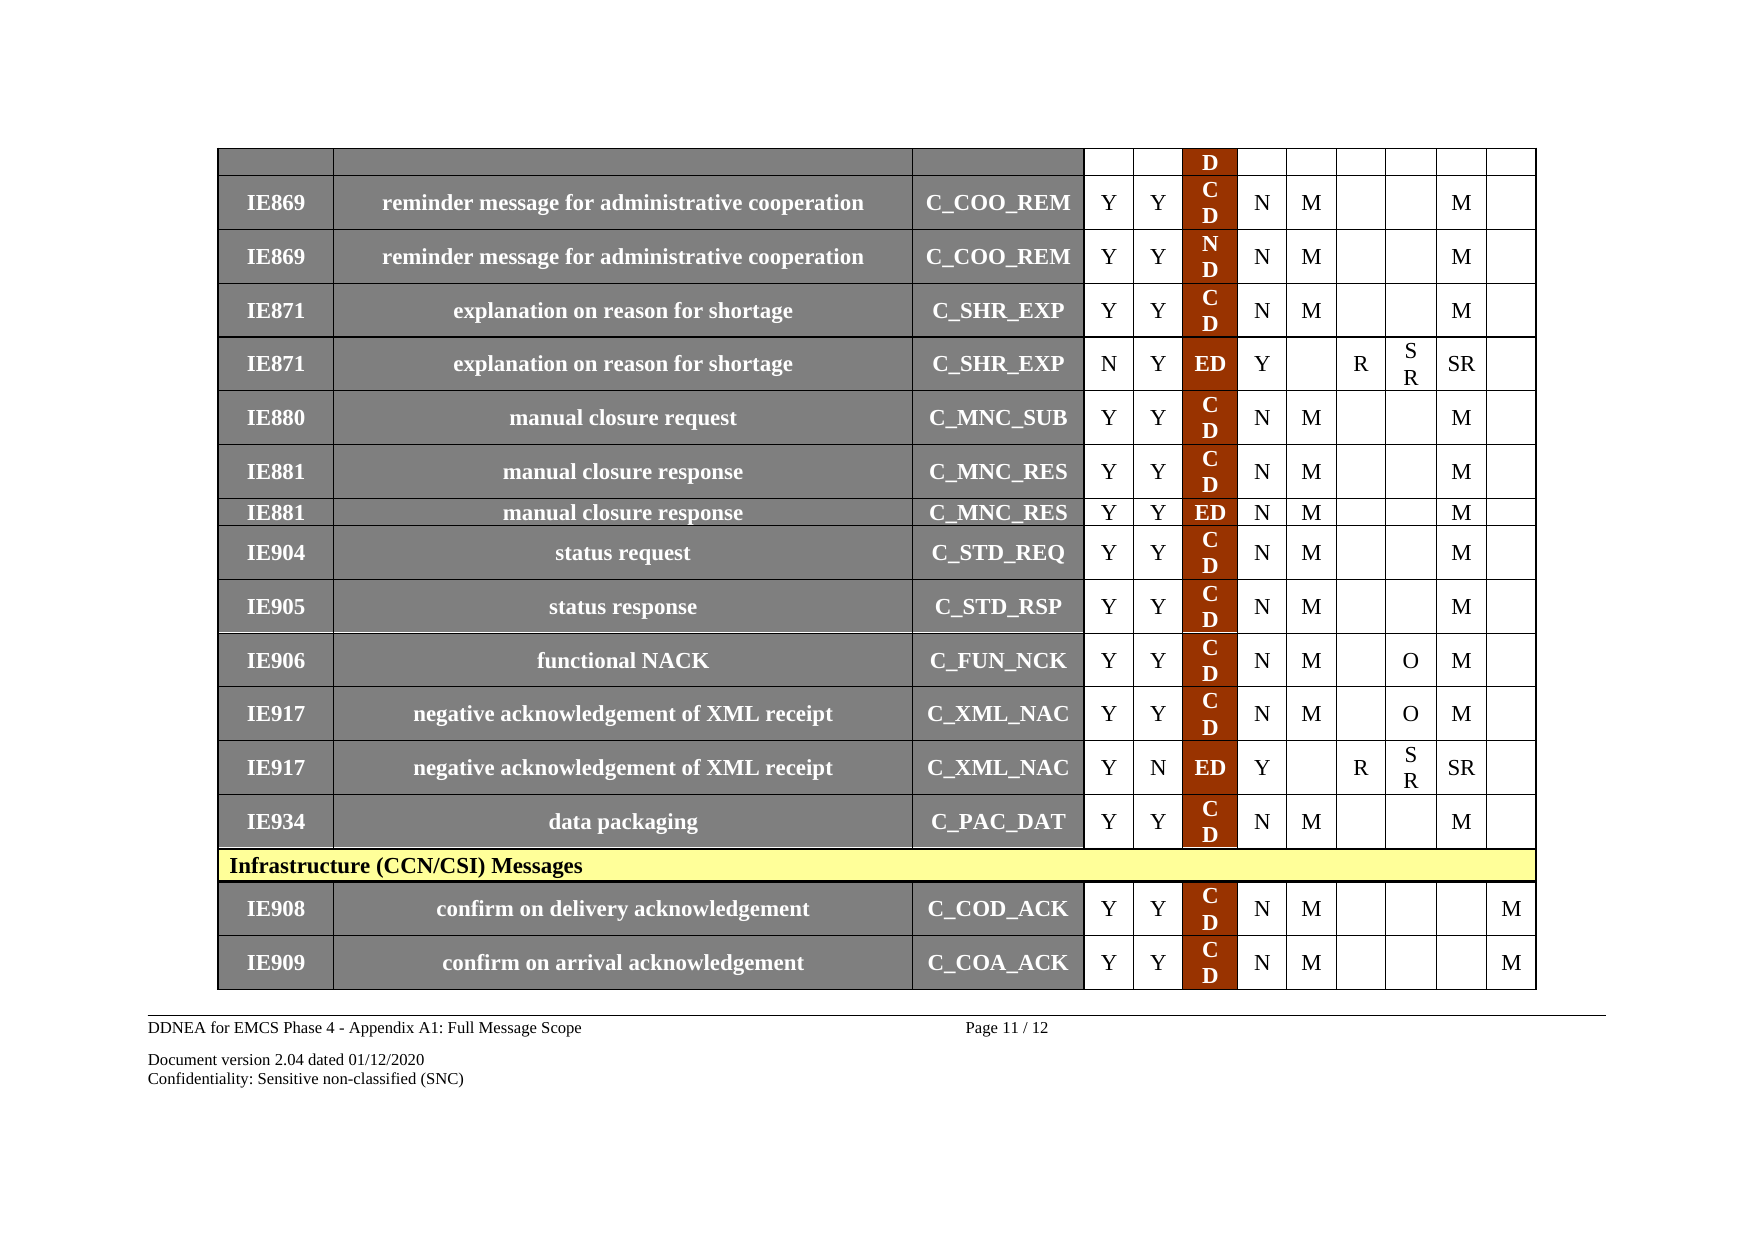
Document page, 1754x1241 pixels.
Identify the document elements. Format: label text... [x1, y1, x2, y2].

table_cell [1487, 687, 1535, 740]
table_cell [1437, 936, 1486, 989]
table_cell Y [1134, 687, 1182, 740]
table_cell IE881 [219, 445, 333, 498]
table_cell N [1085, 338, 1133, 390]
table_cell M [1437, 526, 1486, 579]
table_cell Y [1085, 284, 1133, 336]
table_cell IE917 [219, 741, 333, 794]
table_cell IE917 [219, 687, 333, 740]
table_cell SR [1437, 741, 1486, 794]
table_cell Y [1085, 526, 1133, 579]
table_cell Y [1134, 391, 1182, 444]
table_cell Y [1085, 687, 1133, 740]
table_cell Y [1085, 741, 1133, 794]
table_cell C_SHR_EXP [913, 284, 1083, 336]
table_cell [1487, 338, 1535, 390]
table_cell M [1487, 883, 1535, 935]
table_cell reminder message for administrative cooperation [334, 176, 912, 229]
table_cell M [1287, 149, 1336, 175]
table_cell IE869 [219, 176, 333, 229]
table_cell negative acknowledgement of XML receipt [334, 741, 912, 794]
table_cell reminder message for administrative cooperation [334, 230, 912, 283]
table_cell [1386, 936, 1436, 989]
table_cell M [1287, 445, 1336, 498]
table_cell [1337, 284, 1385, 336]
table_cell Y [1134, 795, 1182, 847]
table_cell confirm on delivery acknowledgement [334, 883, 912, 935]
table_cell IE904 [219, 526, 333, 579]
table_cell M [1287, 230, 1336, 283]
table_cell Y [1085, 391, 1133, 444]
table_cell ED [1183, 338, 1237, 390]
table_cell CD [1183, 936, 1237, 989]
table_cell Infrastructure (CCN/CSI) Messages [219, 850, 1535, 880]
table_cell Y [1134, 526, 1182, 579]
table_cell [1386, 284, 1436, 336]
table_cell [1337, 149, 1385, 175]
table_cell [1337, 230, 1385, 283]
table_cell O [1386, 687, 1436, 740]
table_cell ND [1183, 230, 1237, 283]
table_cell Y [1085, 936, 1133, 989]
table_cell Y [1134, 445, 1182, 498]
table_cell [1487, 795, 1535, 847]
table_cell [1386, 149, 1436, 175]
table_cell IE868 [219, 149, 333, 175]
table_cell Y [1085, 883, 1133, 935]
table_cell N [1238, 883, 1286, 935]
table_cell confirm on arrival acknowledgement [334, 936, 912, 989]
table_cell IE909 [219, 936, 333, 989]
table_cell [1386, 391, 1436, 444]
table_cell negative acknowledgement of XML receipt [334, 687, 912, 740]
table_cell M [1287, 634, 1336, 686]
table_cell CD [1183, 687, 1237, 740]
table_cell M [1437, 445, 1486, 498]
table_cell IE871 [219, 338, 333, 390]
table_cell M [1287, 284, 1336, 336]
table_cell IE869 [219, 230, 333, 283]
table_cell Y [1134, 883, 1182, 935]
table_cell IE908 [219, 883, 333, 935]
table_cell C_FUN_NCK [913, 634, 1083, 686]
table_cell M [1437, 580, 1486, 632]
table_cell N [1238, 580, 1286, 632]
table_cell Y [1085, 634, 1133, 686]
table_cell status request [334, 526, 912, 579]
table_cell [1287, 338, 1336, 390]
table_cell C_COD_ACK [913, 883, 1083, 935]
table_cell CD [1183, 391, 1237, 444]
table_cell [1337, 795, 1385, 847]
table_cell [1337, 580, 1385, 632]
table_cell N [1134, 741, 1182, 794]
table_cell manual closure response [334, 499, 912, 525]
table_cell N [1238, 230, 1286, 283]
table_cell status response [334, 580, 912, 632]
table_cell R [1337, 741, 1385, 794]
table_cell CD [1183, 580, 1237, 632]
table_cell [1487, 526, 1535, 579]
table_cell M [1437, 149, 1486, 175]
table_cell ED [1183, 741, 1237, 794]
table_cell CD [1183, 445, 1237, 498]
table_cell [1487, 149, 1535, 175]
table_cell [1487, 580, 1535, 632]
table_cell Y [1085, 149, 1133, 175]
table_cell [1337, 445, 1385, 498]
table_cell [1437, 883, 1486, 935]
table_cell Y [1085, 499, 1133, 525]
table_cell Y [1085, 580, 1133, 632]
table_cell M [1437, 687, 1486, 740]
table_cell Y [1085, 445, 1133, 498]
table_cell Y [1134, 230, 1182, 283]
table_cell [1487, 634, 1535, 686]
table_cell [1386, 176, 1436, 229]
table_cell [1337, 634, 1385, 686]
table_cell N [1238, 149, 1286, 175]
table_cell functional NACK [334, 634, 912, 686]
table_cell [1337, 391, 1385, 444]
table_cell C_XML_NAC [913, 741, 1083, 794]
table_cell M [1437, 230, 1486, 283]
table_cell Y [1085, 176, 1133, 229]
table_cell [1337, 687, 1385, 740]
table_cell [1337, 176, 1385, 229]
table_cell IE905 [219, 580, 333, 632]
table_cell ED [1183, 499, 1237, 525]
table_cell Y [1085, 795, 1133, 847]
table_cell C_COO_ANS [913, 149, 1083, 175]
table_cell CD [1183, 284, 1237, 336]
table_cell [1487, 230, 1535, 283]
table_cell R [1337, 338, 1385, 390]
table_cell [1386, 445, 1436, 498]
table_cell N [1238, 795, 1286, 847]
table_cell M [1437, 634, 1486, 686]
table_cell [1487, 741, 1535, 794]
table_cell N [1238, 391, 1286, 444]
table_cell Y [1085, 230, 1133, 283]
table_cell IE871 [219, 284, 333, 336]
table_cell C_COA_ACK [913, 936, 1083, 989]
table_cell M [1437, 391, 1486, 444]
table_cell Y [1134, 284, 1182, 336]
table_cell [1287, 741, 1336, 794]
table_cell Y [1134, 338, 1182, 390]
table_cell IE881 [219, 499, 333, 525]
table_cell CD [1183, 795, 1237, 847]
table_cell C_COO_REM [913, 230, 1083, 283]
table_cell [1386, 230, 1436, 283]
table_cell ND [1183, 149, 1237, 175]
table_cell [1337, 936, 1385, 989]
table_cell [1386, 580, 1436, 632]
table_cell M [1287, 795, 1336, 847]
table_cell [1337, 499, 1385, 525]
table_cell [1487, 445, 1535, 498]
table_cell Y [1238, 338, 1286, 390]
table_cell CD [1183, 634, 1237, 686]
table_cell M [1287, 176, 1336, 229]
table_cell Y [1134, 580, 1182, 632]
table_cell N [1238, 936, 1286, 989]
table_cell Y [1134, 936, 1182, 989]
table_cell M [1437, 499, 1486, 525]
table_cell M [1437, 176, 1486, 229]
table_cell [1337, 883, 1385, 935]
table_cell M [1437, 795, 1486, 847]
table_cell CD [1183, 526, 1237, 579]
table_cell N [1238, 499, 1286, 525]
table_cell M [1287, 883, 1336, 935]
table_cell C_STD_REQ [913, 526, 1083, 579]
table_cell IE880 [219, 391, 333, 444]
table_cell manual closure request [334, 391, 912, 444]
table_cell [1487, 391, 1535, 444]
table_cell answer message [334, 149, 912, 175]
table_cell M [1287, 391, 1336, 444]
table_cell SR [1386, 741, 1436, 794]
table_cell [1386, 499, 1436, 525]
table_cell M [1287, 687, 1336, 740]
table_cell M [1287, 580, 1336, 632]
table_cell C_COO_REM [913, 176, 1083, 229]
table_cell manual closure response [334, 445, 912, 498]
table_cell N [1238, 526, 1286, 579]
table_cell C_SHR_EXP [913, 338, 1083, 390]
table_cell [1386, 526, 1436, 579]
table_cell N [1238, 687, 1286, 740]
table_cell N [1238, 634, 1286, 686]
table_cell Y [1134, 176, 1182, 229]
table_cell IE934 [219, 795, 333, 847]
table_cell [1487, 284, 1535, 336]
table_cell M [1287, 526, 1336, 579]
table_cell Y [1238, 741, 1286, 794]
table_cell C_STD_RSP [913, 580, 1083, 632]
table_cell M [1287, 936, 1336, 989]
table_cell SR [1386, 338, 1436, 390]
table_cell M [1487, 936, 1535, 989]
table_cell M [1437, 284, 1486, 336]
table_cell data packaging [334, 795, 912, 847]
table_cell N [1238, 284, 1286, 336]
table_cell CD [1183, 883, 1237, 935]
table_cell explanation on reason for shortage [334, 338, 912, 390]
table_cell O [1386, 634, 1436, 686]
table_cell N [1238, 445, 1286, 498]
table_cell C_MNC_RES [913, 445, 1083, 498]
table_cell [1487, 176, 1535, 229]
table_cell C_MNC_RES [913, 499, 1083, 525]
table_cell [1487, 499, 1535, 525]
table_cell [1386, 883, 1436, 935]
table_cell SR [1437, 338, 1486, 390]
table_cell explanation on reason for shortage [334, 284, 912, 336]
table_cell CD [1183, 176, 1237, 229]
table_cell N [1238, 176, 1286, 229]
table_cell IE906 [219, 634, 333, 686]
table_cell M [1287, 499, 1336, 525]
table_cell Y [1134, 149, 1182, 175]
table_cell C_PAC_DAT [913, 795, 1083, 847]
table_cell C_MNC_SUB [913, 391, 1083, 444]
table_cell C_XML_NAC [913, 687, 1083, 740]
table_cell Y [1134, 499, 1182, 525]
table_cell [1337, 526, 1385, 579]
table_cell [1386, 795, 1436, 847]
table_cell Y [1134, 634, 1182, 686]
